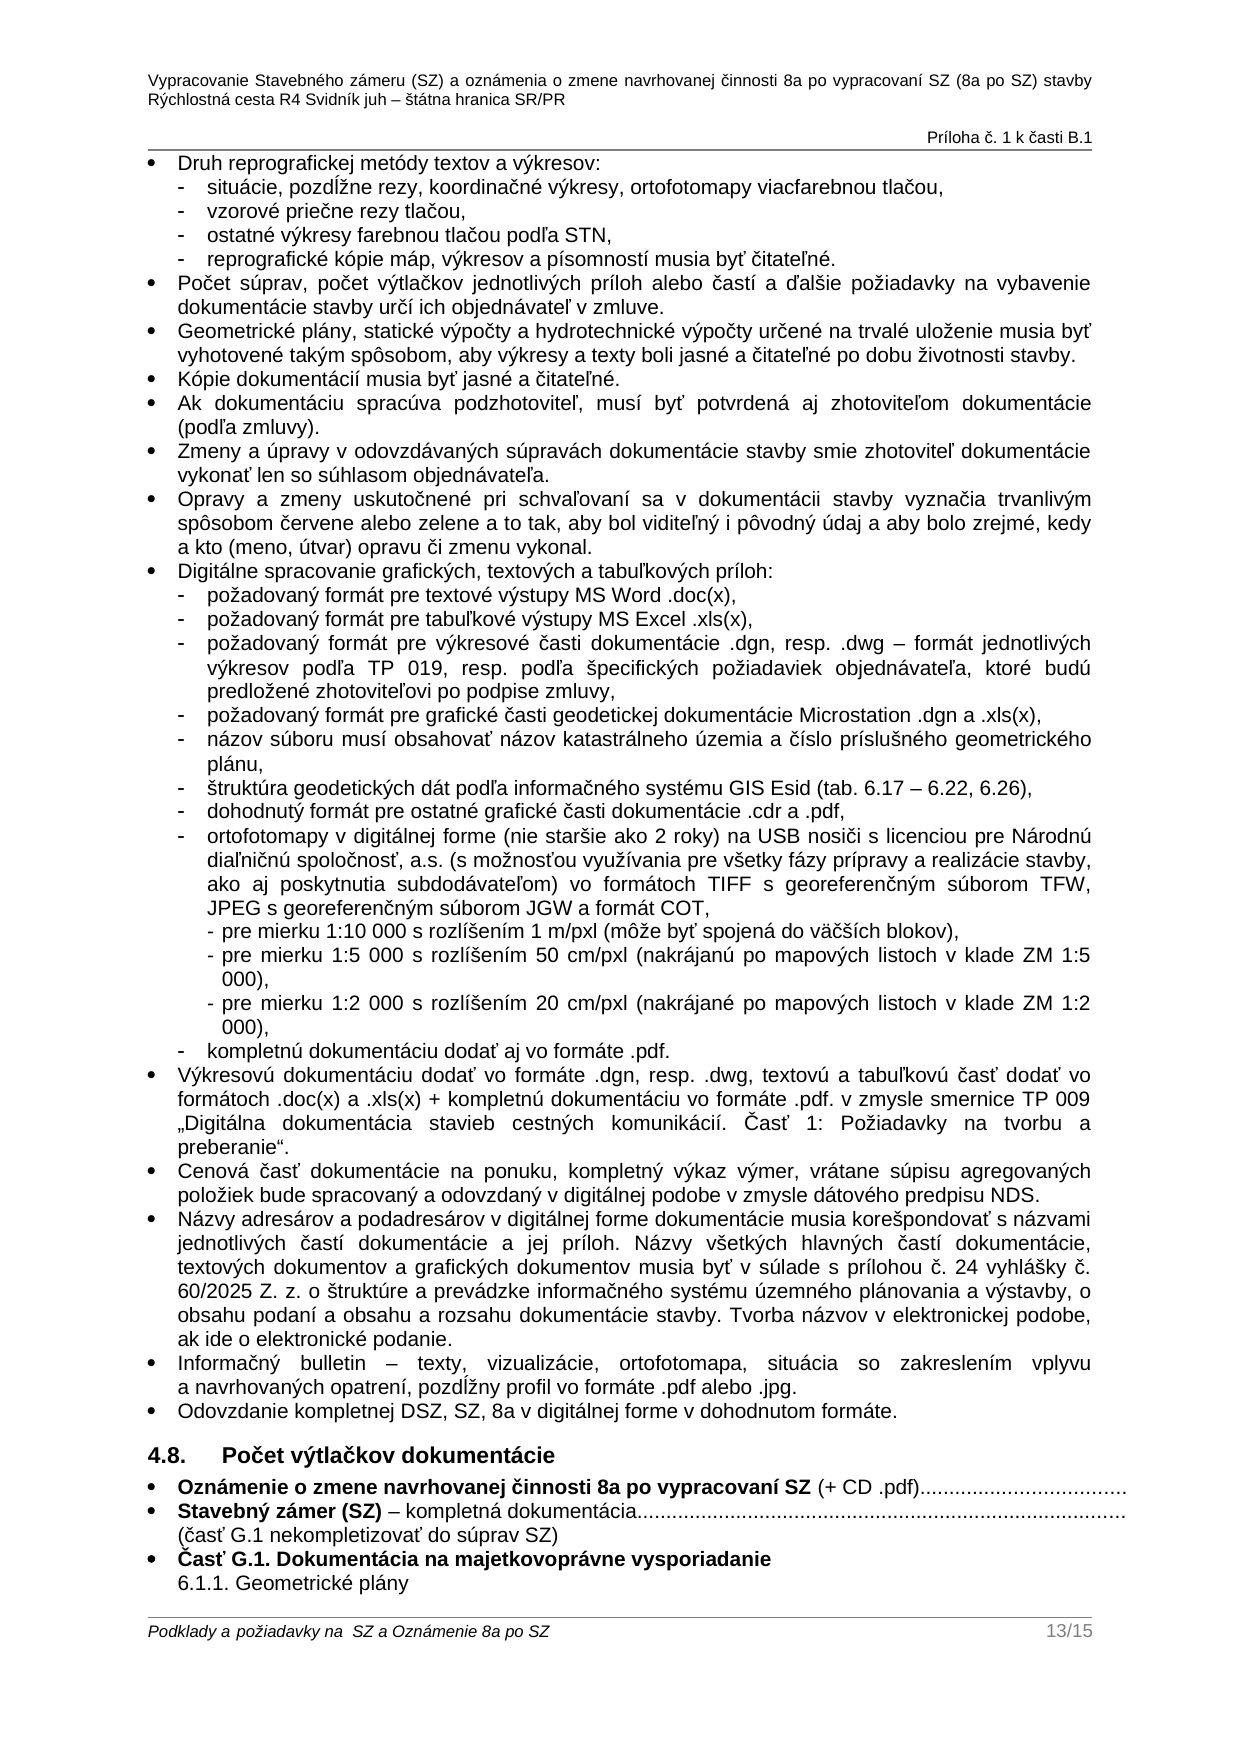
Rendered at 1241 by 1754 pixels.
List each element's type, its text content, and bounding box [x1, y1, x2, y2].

list pre mierku 1:2 000 s rozlíšením 20 cm/pxl (nakrájané po mapových listoch v klade ZM 1:2 000), [207, 991, 1092, 1039]
list Cenová časť dokumentácie na ponuku, kompletný výkaz výmer, vrátane súpisu agregovaných položiek bude spracovaný a odovzdaný v digitálnej podobe v zmysle dátového predpisu NDS. [148, 1159, 1092, 1207]
list Kópie dokumentácií musia byť jasné a čitateľné. [148, 367, 1092, 391]
list Oznámenie o zmene navrhovanej činnosti 8a po vypracovaní SZ (+ CD .pdf) 6× [148, 1474, 1092, 1498]
list Geometrické plány, statické výpočty a hydrotechnické výpočty určené na trvalé uloženie musia byť vyhotovené takým spôsobom, aby výkresy a texty boli jasné a čitateľné po dobu životnosti stavby. [148, 319, 1092, 367]
list Informačný bulletin – texty, vizualizácie, ortofotomapa, situácia so zakreslením vplyvu a navrhovaných opatrení, pozdĺžny profil vo formáte .pdf alebo .jpg. [148, 1351, 1092, 1399]
list Počet súprav, počet výtlačkov jednotlivých príloh alebo častí a ďalšie požiadavky na vybavenie dokumentácie stavby určí ich objednávateľ v zmluve. [148, 271, 1092, 319]
list požadovaný formát pre tabuľkové výstupy MS Excel .xls(x), [177, 607, 1092, 631]
list ostatné výkresy farebnou tlačou podľa STN, [177, 223, 1092, 247]
list Opravy a zmeny uskutočnené pri schvaľovaní sa v dokumentácii stavby vyznačia trvanlivým spôsobom červene alebo zelene a to tak, aby bol viditeľný i pôvodný údaj a aby bolo zrejmé, kedy a kto (meno, útvar) opravu či zmenu vykonal. [148, 487, 1092, 559]
list Názvy adresárov a podadresárov v digitálnej forme dokumentácie musia korešpondovať s názvami jednotlivých častí dokumentácie a jej príloh. Názvy všetkých hlavných častí dokumentácie, textových dokumentov a grafických dokumentov musia byť v súlade s prílohou č. 24 vyhlášky č. 60/2025 Z. z. o štruktúre a prevádzke informačného systému územného plánovania a výstavby, o obsahu podaní a obsahu a rozsahu dokumentácie stavby. Tvorba názvov v elektronickej podobe, ak ide o elektronické podanie. [148, 1207, 1092, 1351]
list Druh reprografickej metódy textov a výkresov: [148, 151, 1092, 175]
list Stavebný zámer (SZ) – kompletná dokumentácia 6× [148, 1498, 1092, 1523]
list situácie, pozdĺžne rezy, koordinačné výkresy, ortofotomapy viacfarebnou tlačou, [177, 175, 1092, 199]
list pre mierku 1:10 000 s rozlíšením 1 m/pxl (môže byť spojená do väčších blokov), [207, 919, 1092, 943]
list požadovaný formát pre grafické časti geodetickej dokumentácie Microstation .dgn a .xls(x), [177, 703, 1092, 727]
list dohodnutý formát pre ostatné grafické časti dokumentácie .cdr a .pdf, [177, 799, 1092, 823]
list Výkresovú dokumentáciu dodať vo formáte .dgn, resp. .dwg, textovú a tabuľkovú časť dodať vo formátoch .doc(x) a .xls(x) + kompletnú dokumentáciu vo formáte .pdf. v zmysle smernice TP 009 „Digitálna dokumentácia stavieb cestných komunikácií. Časť 1: Požiadavky na tvorbu a preberanie“. [148, 1063, 1092, 1159]
list reprografické kópie máp, výkresov a písomností musia byť čitateľné. [177, 247, 1092, 271]
list štruktúra geodetických dát podľa informačného systému GIS Esid (tab. 6.17 – 6.22, 6.26), [177, 775, 1092, 799]
text 6.1.1. Geometrické plány [177, 1571, 1092, 1594]
list Odovzdanie kompletnej DSZ, SZ, 8a v digitálnej forme v dohodnutom formáte. [148, 1399, 1092, 1423]
text (časť G.1 nekompletizovať do súprav SZ) [177, 1523, 1092, 1547]
list požadovaný formát pre textové výstupy MS Word .doc(x), [177, 583, 1092, 607]
list kompletnú dokumentáciu dodať aj vo formáte .pdf. [177, 1039, 1092, 1063]
list vzorové priečne rezy tlačou, [177, 199, 1092, 223]
list ortofotomapy v digitálnej forme (nie staršie ako 2 roky) na USB nosiči s licenciou pre Národnú diaľničnú spoločnosť, a.s. (s možnosťou využívania pre všetky fázy prípravy a realizácie stavby, ako aj poskytnutia subdodávateľom) vo formátoch TIFF s georeferenčným súborom TFW, JPEG s georeferenčným súborom JGW a formát COT, [177, 823, 1092, 919]
subtitle Počet výtlačkov dokumentácie [148, 1442, 1092, 1468]
list požadovaný formát pre výkresové časti dokumentácie .dgn, resp. .dwg – formát jednotlivých výkresov podľa TP 019, resp. podľa špecifických požiadaviek objednávateľa, ktoré budú predložené zhotoviteľovi po podpise zmluvy, [177, 631, 1092, 703]
list Časť G.1. Dokumentácia na majetkovoprávne vysporiadanie [148, 1547, 1092, 1571]
list Ak dokumentáciu spracúva podzhotoviteľ, musí byť potvrdená aj zhotoviteľom dokumentácie (podľa zmluvy). [148, 391, 1092, 439]
list Digitálne spracovanie grafických, textových a tabuľkových príloh: [148, 559, 1092, 583]
list pre mierku 1:5 000 s rozlíšením 50 cm/pxl (nakrájanú po mapových listoch v klade ZM 1:5 000), [207, 943, 1092, 991]
list názov súboru musí obsahovať názov katastrálneho územia a číslo príslušného geometrického plánu, [177, 727, 1092, 775]
list Zmeny a úpravy v odovzdávaných súpravách dokumentácie stavby smie zhotoviteľ dokumentácie vykonať len so súhlasom objednávateľa. [148, 439, 1092, 487]
